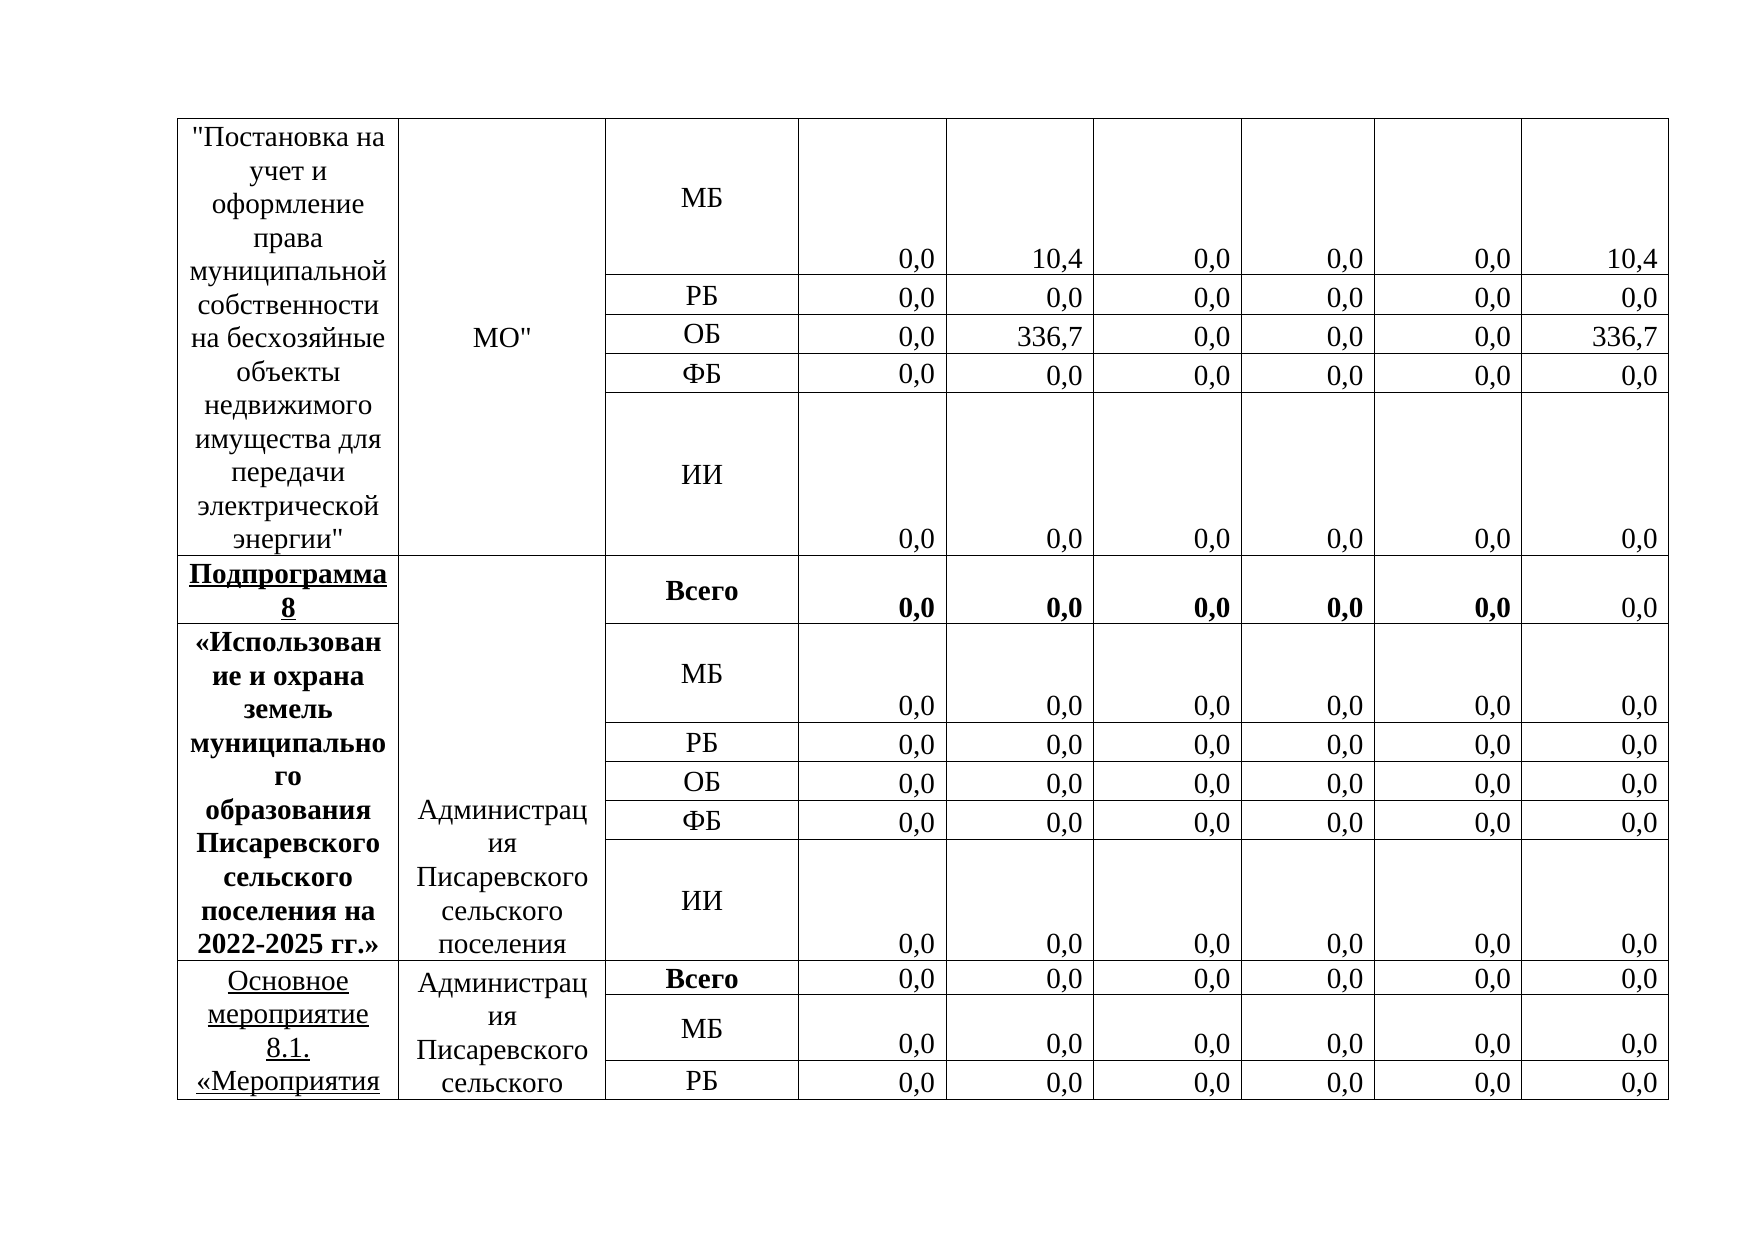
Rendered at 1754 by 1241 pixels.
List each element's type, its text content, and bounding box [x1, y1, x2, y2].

table_cell 0,0 [1375, 801, 1521, 839]
table_cell 0,0 [1522, 840, 1668, 960]
table_cell "Постановка на учет и оформление права муниципальной собственности на бесхозяйные объекты недвижимого имущества для передачи электрической энергии" [178, 119, 398, 555]
table_cell МБ [606, 995, 798, 1060]
table_cell 0,0 [799, 275, 946, 313]
table_cell 0,0 [947, 354, 1093, 392]
table_cell 0,0 [1375, 119, 1521, 274]
table_cell 0,0 [1242, 275, 1374, 313]
table_cell Основное мероприятие 8.1. «Мероприятия по выявлению фактов самовольного занятия земельных участков» [178, 961, 398, 1099]
table_cell 0,0 [1242, 1061, 1374, 1099]
table_cell 0,0 [1242, 961, 1374, 994]
table_cell РБ [606, 723, 798, 761]
table_cell 0,0 [1522, 275, 1668, 313]
table_cell 0,0 [799, 556, 946, 623]
table_cell 0,0 [1522, 624, 1668, 722]
table_cell ОБ [606, 315, 798, 352]
table_cell 336,7 [947, 315, 1093, 352]
table_cell 10,4 [947, 119, 1093, 274]
table_cell РБ [606, 1061, 798, 1099]
table_cell 0,0 [1242, 762, 1374, 800]
table_cell ИИ [606, 840, 798, 960]
table_cell МБ [606, 119, 798, 274]
table_cell 0,0 [799, 315, 946, 352]
table_cell «Использование и охрана земель муниципального образования Писаревского сельского поселения на 2022-2025 гг.» [178, 624, 398, 960]
table_cell 0,0 [1094, 393, 1241, 555]
table_cell 0,0 [1094, 762, 1241, 800]
table_cell 0,0 [1242, 119, 1374, 274]
table_cell 0,0 [799, 961, 946, 994]
table_cell 0,0 [1242, 840, 1374, 960]
table_cell 336,7 [1522, 315, 1668, 352]
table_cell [399, 119, 605, 555]
table_cell Всего [606, 961, 798, 994]
table_cell 0,0 [799, 119, 946, 274]
table_cell 0,0 [1522, 556, 1668, 623]
table_cell 0,0 [947, 801, 1093, 839]
table_cell 0,0 [1375, 624, 1521, 722]
table_cell 0,0 [947, 1061, 1093, 1099]
table_cell 0,0 [947, 275, 1093, 313]
table_cell 0,0 [1242, 556, 1374, 623]
table_cell ИИ [606, 393, 798, 555]
table_cell 0,0 [1375, 393, 1521, 555]
table_cell 0,0 [1522, 961, 1668, 994]
table_cell 0,0 [1522, 762, 1668, 800]
table_cell 0,0 [1242, 624, 1374, 722]
table_cell 0,0 [1375, 961, 1521, 994]
table_cell 0,0 [947, 723, 1093, 761]
table_cell 0,0 [1242, 723, 1374, 761]
table_cell 0,0 [799, 624, 946, 722]
table_cell 0,0 [1094, 995, 1241, 1060]
table_cell 0,0 [799, 840, 946, 960]
table_cell 0,0 [799, 801, 946, 839]
table_cell 0,0 [1522, 1061, 1668, 1099]
table_cell 0,0 [947, 393, 1093, 555]
table_cell 0,0 [1375, 556, 1521, 623]
table_cell Подпрограмма 8 [178, 556, 398, 623]
table_cell 0,0 [799, 762, 946, 800]
table_cell ФБ [606, 354, 798, 392]
table_cell 0,0 [1375, 315, 1521, 352]
table_cell ОБ [606, 762, 798, 800]
table_cell МБ [606, 624, 798, 722]
table_cell 0,0 [947, 556, 1093, 623]
table_cell РБ [606, 275, 798, 313]
table_cell 0,0 [1094, 840, 1241, 960]
table_cell 0,0 [1522, 801, 1668, 839]
table_cell 0,0 [1094, 1061, 1241, 1099]
table_cell 0,0 [1375, 723, 1521, 761]
table_cell ФБ [606, 801, 798, 839]
table_cell 0,0 [947, 995, 1093, 1060]
table_cell 0,0 [1094, 354, 1241, 392]
table_cell 0,0 [1375, 354, 1521, 392]
table_cell 0,0 [799, 723, 946, 761]
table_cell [399, 961, 605, 1099]
table_cell 0,0 [1094, 624, 1241, 722]
table_cell 0,0 [1375, 840, 1521, 960]
table_cell 0,0 [1242, 315, 1374, 352]
table_cell 0,0 [1522, 393, 1668, 555]
table_cell 0,0 [947, 624, 1093, 722]
table_cell 0,0 [1094, 556, 1241, 623]
table_cell 10,4 [1522, 119, 1668, 274]
table_cell 0,0 [1094, 315, 1241, 352]
table_cell 0,0 [799, 393, 946, 555]
table_cell 0,0 [799, 995, 946, 1060]
table_cell 0,0 [1522, 995, 1668, 1060]
table_cell 0,0 [1522, 723, 1668, 761]
table_cell 0,0 [1375, 275, 1521, 313]
table_cell 0,0 [1375, 762, 1521, 800]
table_cell 0,0 [947, 961, 1093, 994]
table_cell 0,0 [1242, 995, 1374, 1060]
table_cell 0,0 [1094, 275, 1241, 313]
table_cell 0,0 [1375, 1061, 1521, 1099]
table_cell 0,0 [1242, 393, 1374, 555]
table_cell 0,0 [1094, 801, 1241, 839]
table_cell 0,0 [1242, 354, 1374, 392]
table_cell 0,0 [1094, 119, 1241, 274]
table_cell 0,0 [947, 840, 1093, 960]
table_cell 0,0 [1522, 354, 1668, 392]
table_cell 0,0 [1242, 801, 1374, 839]
table_cell 0,0 [1375, 995, 1521, 1060]
table_cell 0,0 [799, 354, 946, 392]
table_cell 0,0 [799, 1061, 946, 1099]
table_cell Администрация Писаревского сельского поселения [399, 556, 605, 960]
table_cell 0,0 [1094, 723, 1241, 761]
table_cell 0,0 [1094, 961, 1241, 994]
table_cell 0,0 [947, 762, 1093, 800]
table_cell Всего [606, 556, 798, 623]
